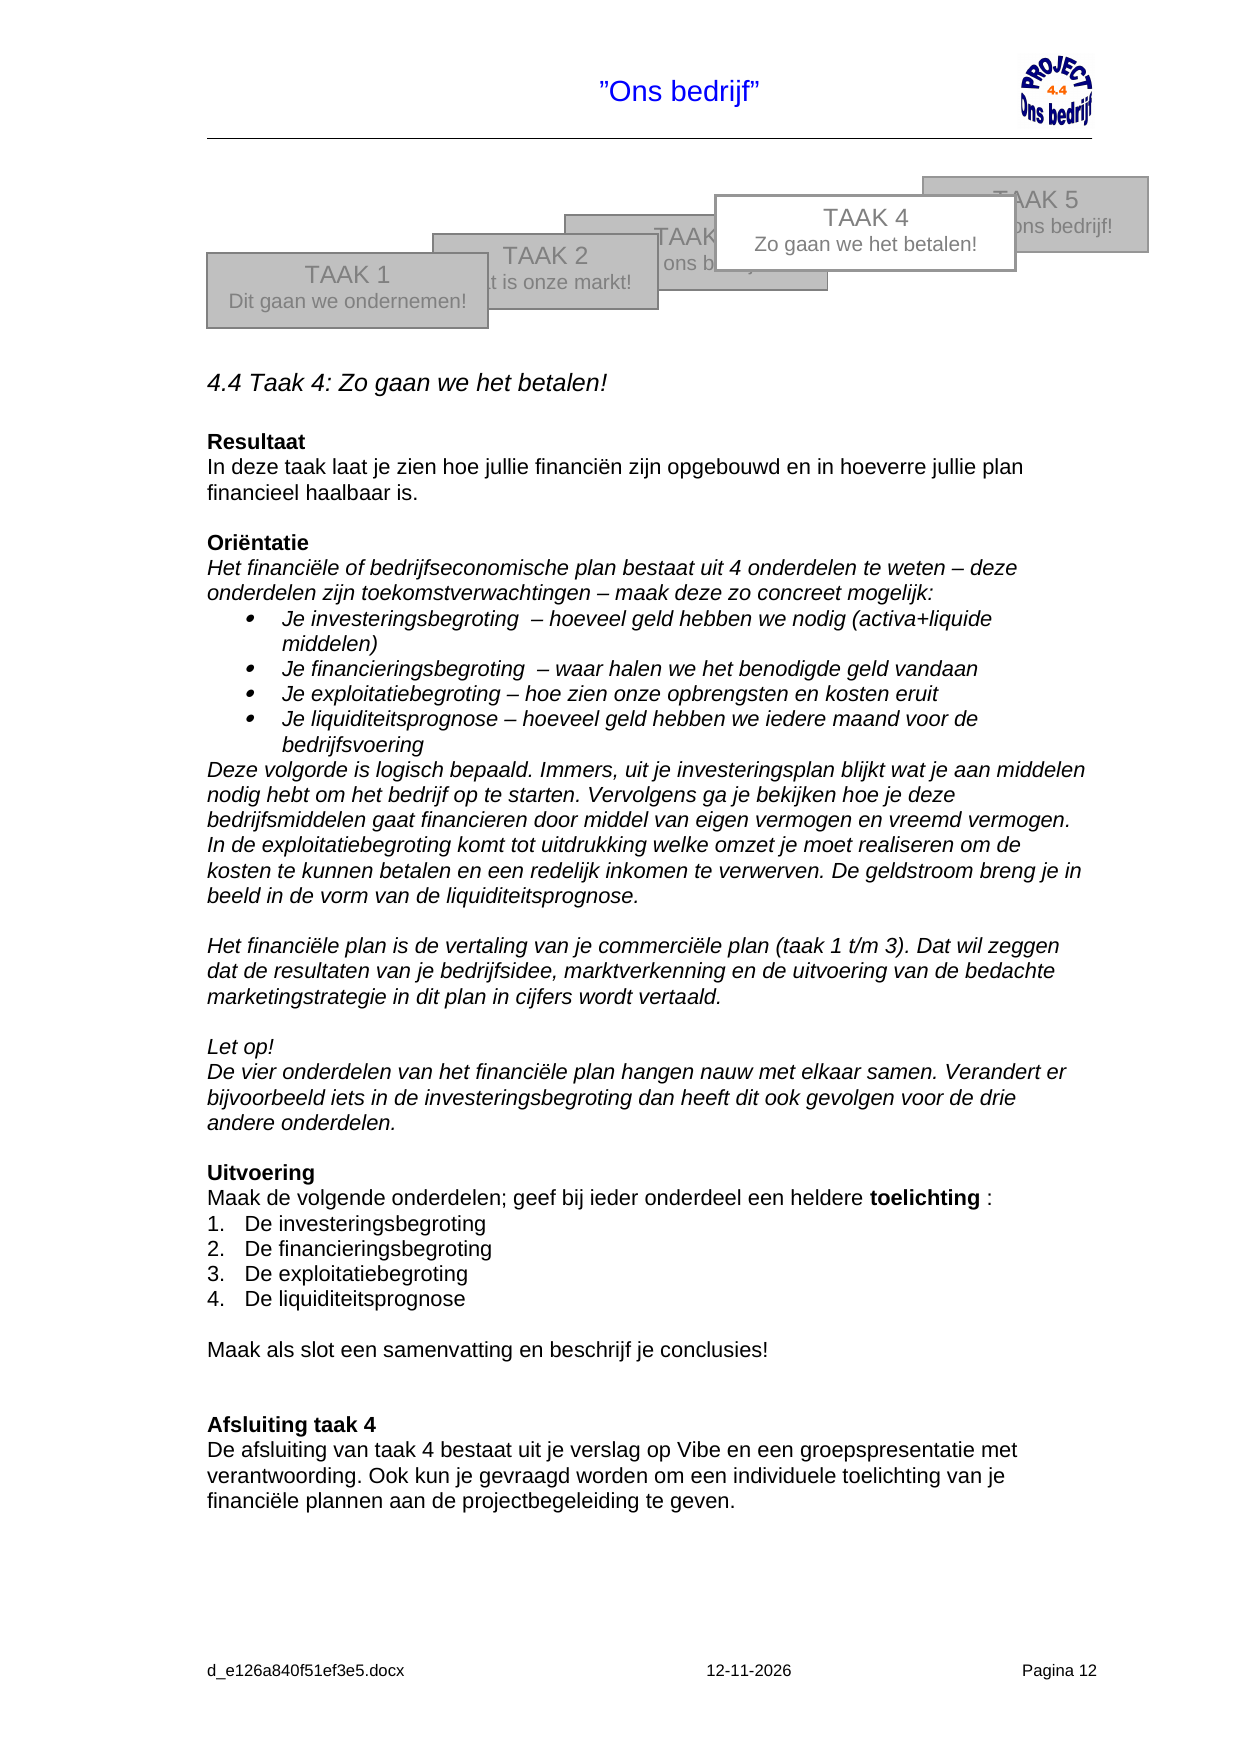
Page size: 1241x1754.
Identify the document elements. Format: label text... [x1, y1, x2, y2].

text In deze taak laat je zien hoe jullie financiën zijn opgebouwd en in hoeverre jullie plan financieel haalbaar is. [207, 454, 1092, 504]
text Maak als slot een samenvatting en beschrijf je conclusies! [207, 1336, 1092, 1362]
text De afsluiting van taak 4 bestaat uit je verslag op Vibe en een groepspresentatie met verantwoording. Ook kun je gevraagd worden om een individuele toelichting van je financiële plannen aan de projectbegeleiding te geven. [207, 1437, 1092, 1513]
list De investeringsbegroting [207, 1210, 1092, 1236]
text Maak de volgende onderdelen; geef bij ieder onderdeel een heldere toelichting : [207, 1185, 1092, 1210]
text Let op! [207, 1034, 1092, 1059]
list Je exploitatiebegroting – hoe zien onze opbrengsten en kosten eruit [244, 681, 1092, 706]
text De vier onderdelen van het financiële plan hangen nauw met elkaar samen. Verandert er bijvoorbeeld iets in de investeringsbegroting dan heeft dit ook gevolgen voor de drie andere onderdelen. [207, 1059, 1092, 1135]
list Je financieringsbegroting – waar halen we het benodigde geld vandaan [244, 656, 1092, 681]
subtitle Resultaat [207, 429, 1092, 454]
list Je liquiditeitsprognose – hoeveel geld hebben we iedere maand voor de bedrijfsvoering [244, 706, 1092, 757]
text Het financiële plan is de vertaling van je commerciële plan (taak 1 t/m 3). Dat wil zeggen dat de resultaten van je bedrijfsidee, marktverkenning en de uitvoering van de bedachte marketingstrategie in dit plan in cijfers wordt vertaald. [207, 933, 1092, 1009]
list De liquiditeitsprognose [207, 1286, 1092, 1311]
subtitle Oriëntatie [207, 530, 1092, 555]
text Deze volgorde is logisch bepaald. Immers, uit je investeringsplan blijkt wat je aan middelen nodig hebt om het bedrijf op te starten. Vervolgens ga je bekijken hoe je deze bedrijfsmiddelen gaat financieren door middel van eigen vermogen en vreemd vermogen. In de exploitatiebegroting komt tot uitdrukking welke omzet je moet realiseren om de kosten te kunnen betalen en een redelijk inkomen te verwerven. De geldstroom breng je in beeld in de vorm van de liquiditeitsprognose. [207, 757, 1092, 908]
subtitle Uitvoering [207, 1160, 1092, 1185]
list De exploitatiebegroting [207, 1261, 1092, 1286]
picture [1017, 53, 1095, 128]
list De financieringsbegroting [207, 1236, 1092, 1261]
subtitle 4.4 Taak 4: Zo gaan we het betalen! [207, 368, 1092, 396]
text Het financiële of bedrijfseconomische plan bestaat uit 4 onderdelen te weten – deze onderdelen zijn toekomstverwachtingen – maak deze zo concreet mogelijk: [207, 555, 1092, 605]
list Je investeringsbegroting – hoeveel geld hebben we nodig (activa+liquide middelen) [244, 605, 1092, 656]
subtitle Afsluiting taak 4 [207, 1412, 1092, 1437]
